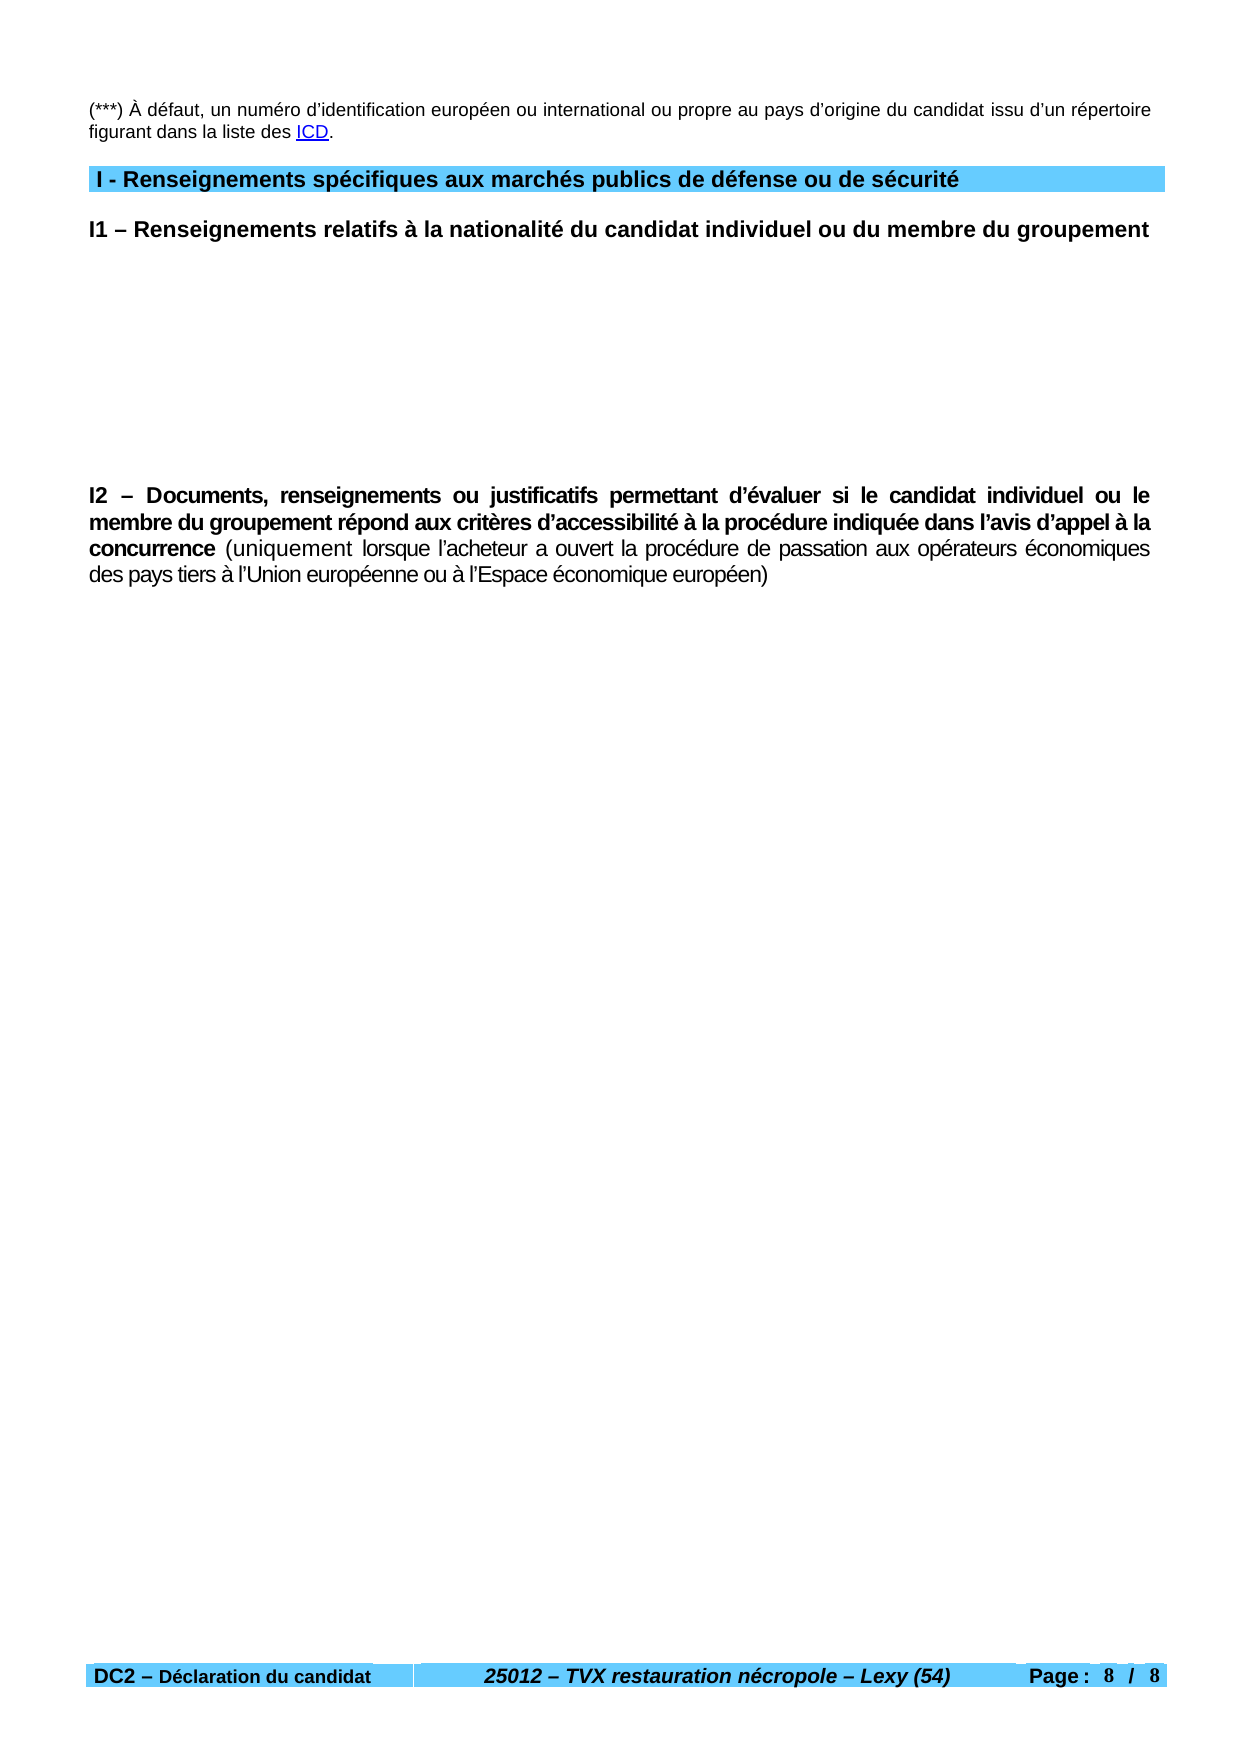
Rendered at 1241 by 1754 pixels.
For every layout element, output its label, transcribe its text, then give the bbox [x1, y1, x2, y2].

text I1 – Renseignements relatifs à la nationalité du candidat individuel ou du membre du groupement [89, 216, 1152, 243]
text (***) À défaut, un numéro d’identification européen ou international ou propre au pays d’origine du candidat issu d’un répertoire figurant dans la liste des ICD. [89, 99, 1152, 142]
text I2 – Documents, renseignements ou justificatifs permettant d’évaluer si le candidat individuel ou le membre du groupement répond aux critères d’accessibilité à la procédure indiquée dans l’avis d’appel à la concurrence (uniquement lorsque l’acheteur a ouvert la procédure de passation aux opérateurs économiques des pays tiers à l’Union européenne ou à l’Espace économique européen) [89, 482, 1152, 588]
table_header I - Renseignements spécifiques aux marchés publics de défense ou de sécurité [89, 166, 1165, 192]
